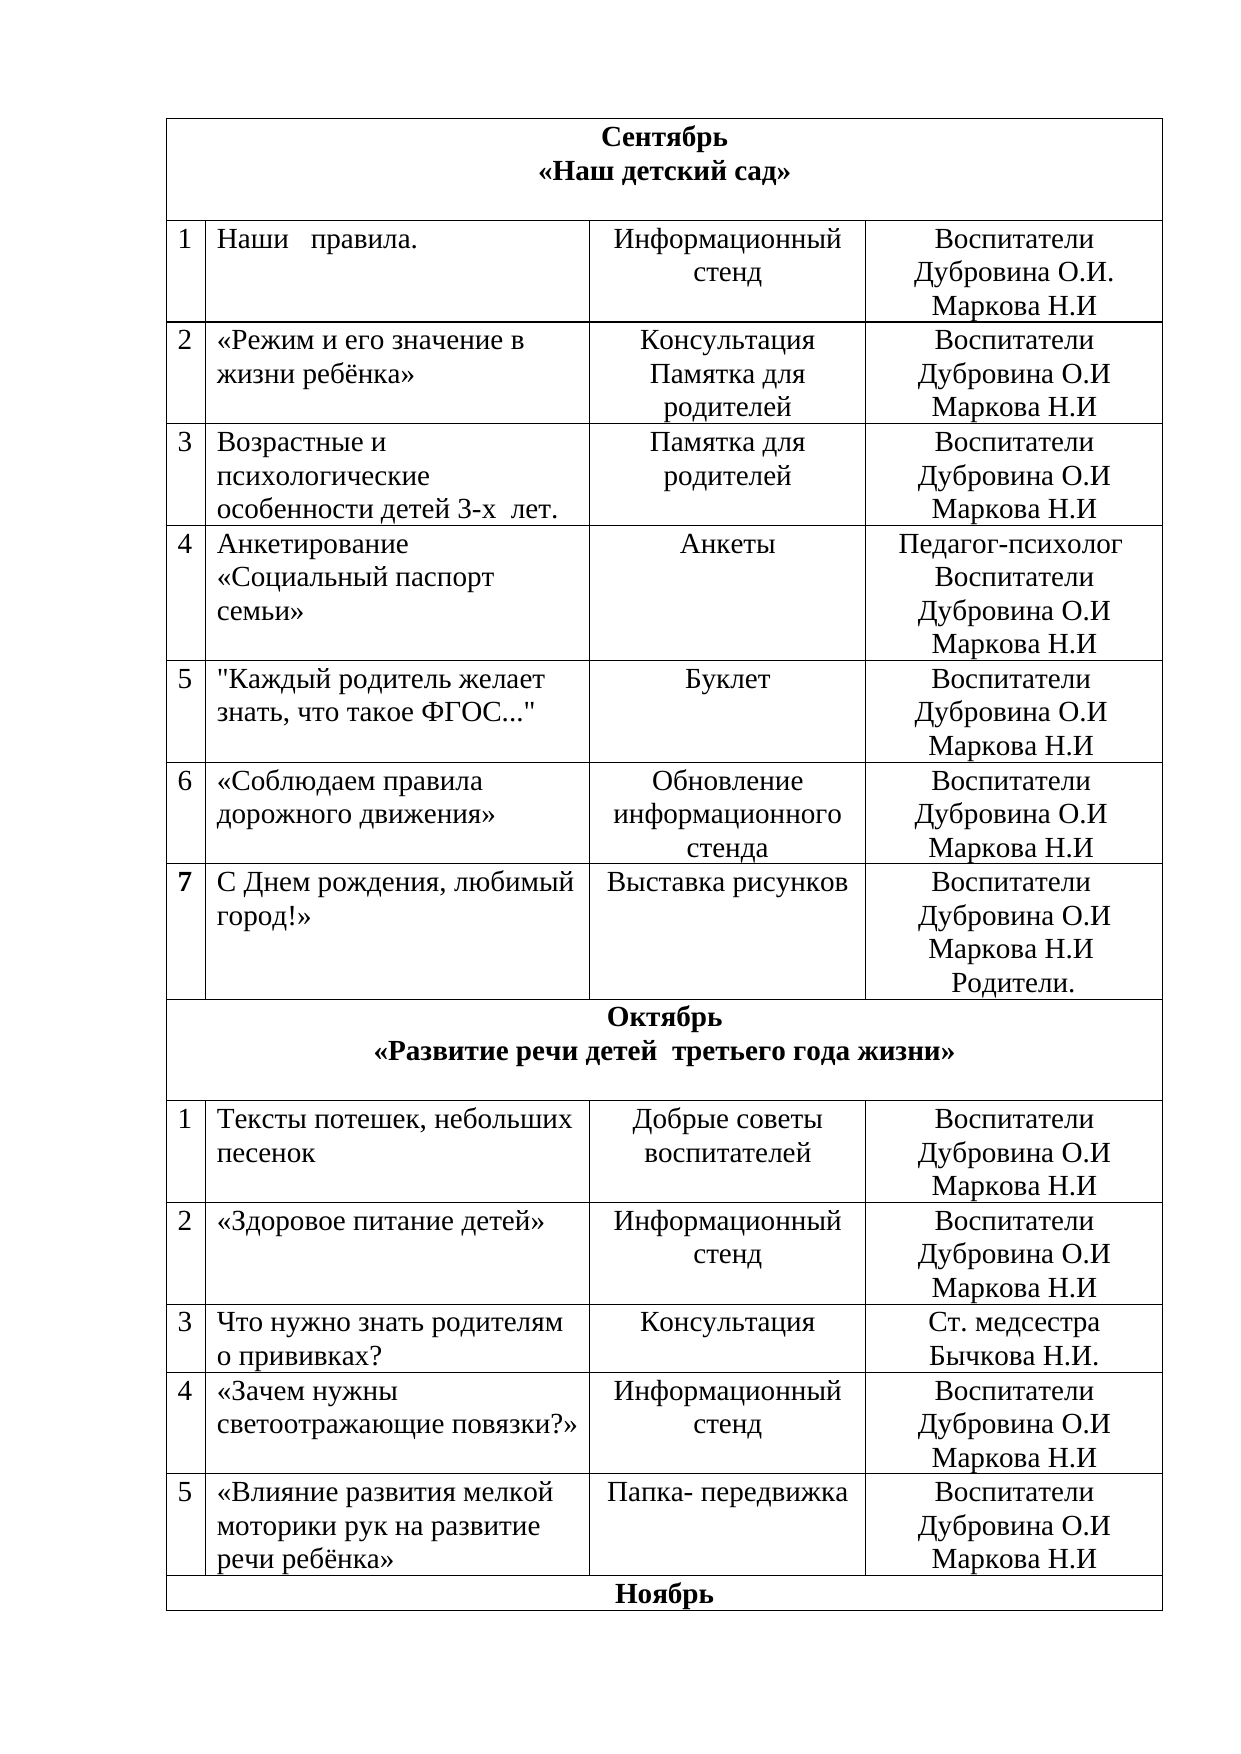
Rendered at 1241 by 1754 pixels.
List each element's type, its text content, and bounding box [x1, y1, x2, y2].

table_cell 1 [167, 1101, 205, 1202]
table_cell Возрастные и психологические особенности детей 3-х лет. [206, 424, 589, 525]
table_cell Воспитатели Дубровина О.И Маркова Н.И [866, 323, 1162, 423]
table_cell 4 [167, 1373, 205, 1473]
table_cell Что нужно знать родителям о прививках? [206, 1305, 589, 1372]
table_cell Воспитатели Дубровина О.И Маркова Н.И [866, 1474, 1162, 1575]
table_cell Консультация Памятка для родителей [590, 323, 865, 423]
table_cell Октябрь «Развитие речи детей третьего года жизни» [167, 1000, 1162, 1100]
table_cell 4 [167, 526, 205, 660]
table_cell Папка- передвижка [590, 1474, 865, 1575]
table_cell Воспитатели Дубровина О.И Маркова Н.И [866, 424, 1162, 525]
table_cell Наши правила. [206, 221, 589, 321]
table_cell 3 [167, 1305, 205, 1372]
table_cell Памятка для родителей [590, 424, 865, 525]
table_cell Обновление информационного стенда [590, 763, 865, 863]
table_cell 2 [167, 323, 205, 423]
table_header Сентябрь «Наш детский сад» [167, 119, 1162, 220]
table_cell Информационный стенд [590, 1373, 865, 1473]
table_cell С Днем рождения, любимый город!» [206, 864, 589, 998]
table_cell Воспитатели Дубровина О.И Маркова Н.И [866, 1203, 1162, 1303]
table_cell Анкетирование «Социальный паспорт семьи» [206, 526, 589, 660]
table_cell Ст. медсестра Бычкова Н.И. [866, 1305, 1162, 1372]
table_cell 5 [167, 1474, 205, 1575]
table_cell "Каждый родитель желает знать, что такое ФГОС..." [206, 661, 589, 762]
table_cell Педагог-психолог Воспитатели Дубровина О.И Маркова Н.И [866, 526, 1162, 660]
table_cell Информационный стенд [590, 1203, 865, 1303]
table_cell Добрые советы воспитателей [590, 1101, 865, 1202]
table_cell Выставка рисунков [590, 864, 865, 998]
table_cell 7 [167, 864, 205, 998]
table_cell 1 [167, 221, 205, 321]
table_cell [167, 1576, 1162, 1609]
table_cell 3 [167, 424, 205, 525]
table_cell Воспитатели Дубровина О.И Маркова Н.И [866, 661, 1162, 762]
table_cell Тексты потешек, небольших песенок [206, 1101, 589, 1202]
table_cell 2 [167, 1203, 205, 1303]
table_cell «Здоровое питание детей» [206, 1203, 589, 1303]
table_cell Воспитатели Дубровина О.И Маркова Н.И [866, 763, 1162, 863]
table_cell Консультация [590, 1305, 865, 1372]
table_cell Анкеты [590, 526, 865, 660]
table_cell «Режим и его значение в жизни ребёнка» [206, 323, 589, 423]
table_cell 5 [167, 661, 205, 762]
table_cell «Соблюдаем правила дорожного движения» [206, 763, 589, 863]
table_cell Воспитатели Дубровина О.И. Маркова Н.И [866, 221, 1162, 321]
table_cell «Влияние развития мелкой моторики рук на развитие речи ребёнка» [206, 1474, 589, 1575]
table_cell Воспитатели Дубровина О.И Маркова Н.И [866, 1101, 1162, 1202]
table_cell Буклет [590, 661, 865, 762]
table_cell «Зачем нужны светоотражающие повязки?» [206, 1373, 589, 1473]
table_cell Информационный стенд [590, 221, 865, 321]
table_cell Воспитатели Дубровина О.И Маркова Н.И [866, 1373, 1162, 1473]
table_cell Воспитатели Дубровина О.И Маркова Н.И Родители. [866, 864, 1162, 998]
table_cell 6 [167, 763, 205, 863]
